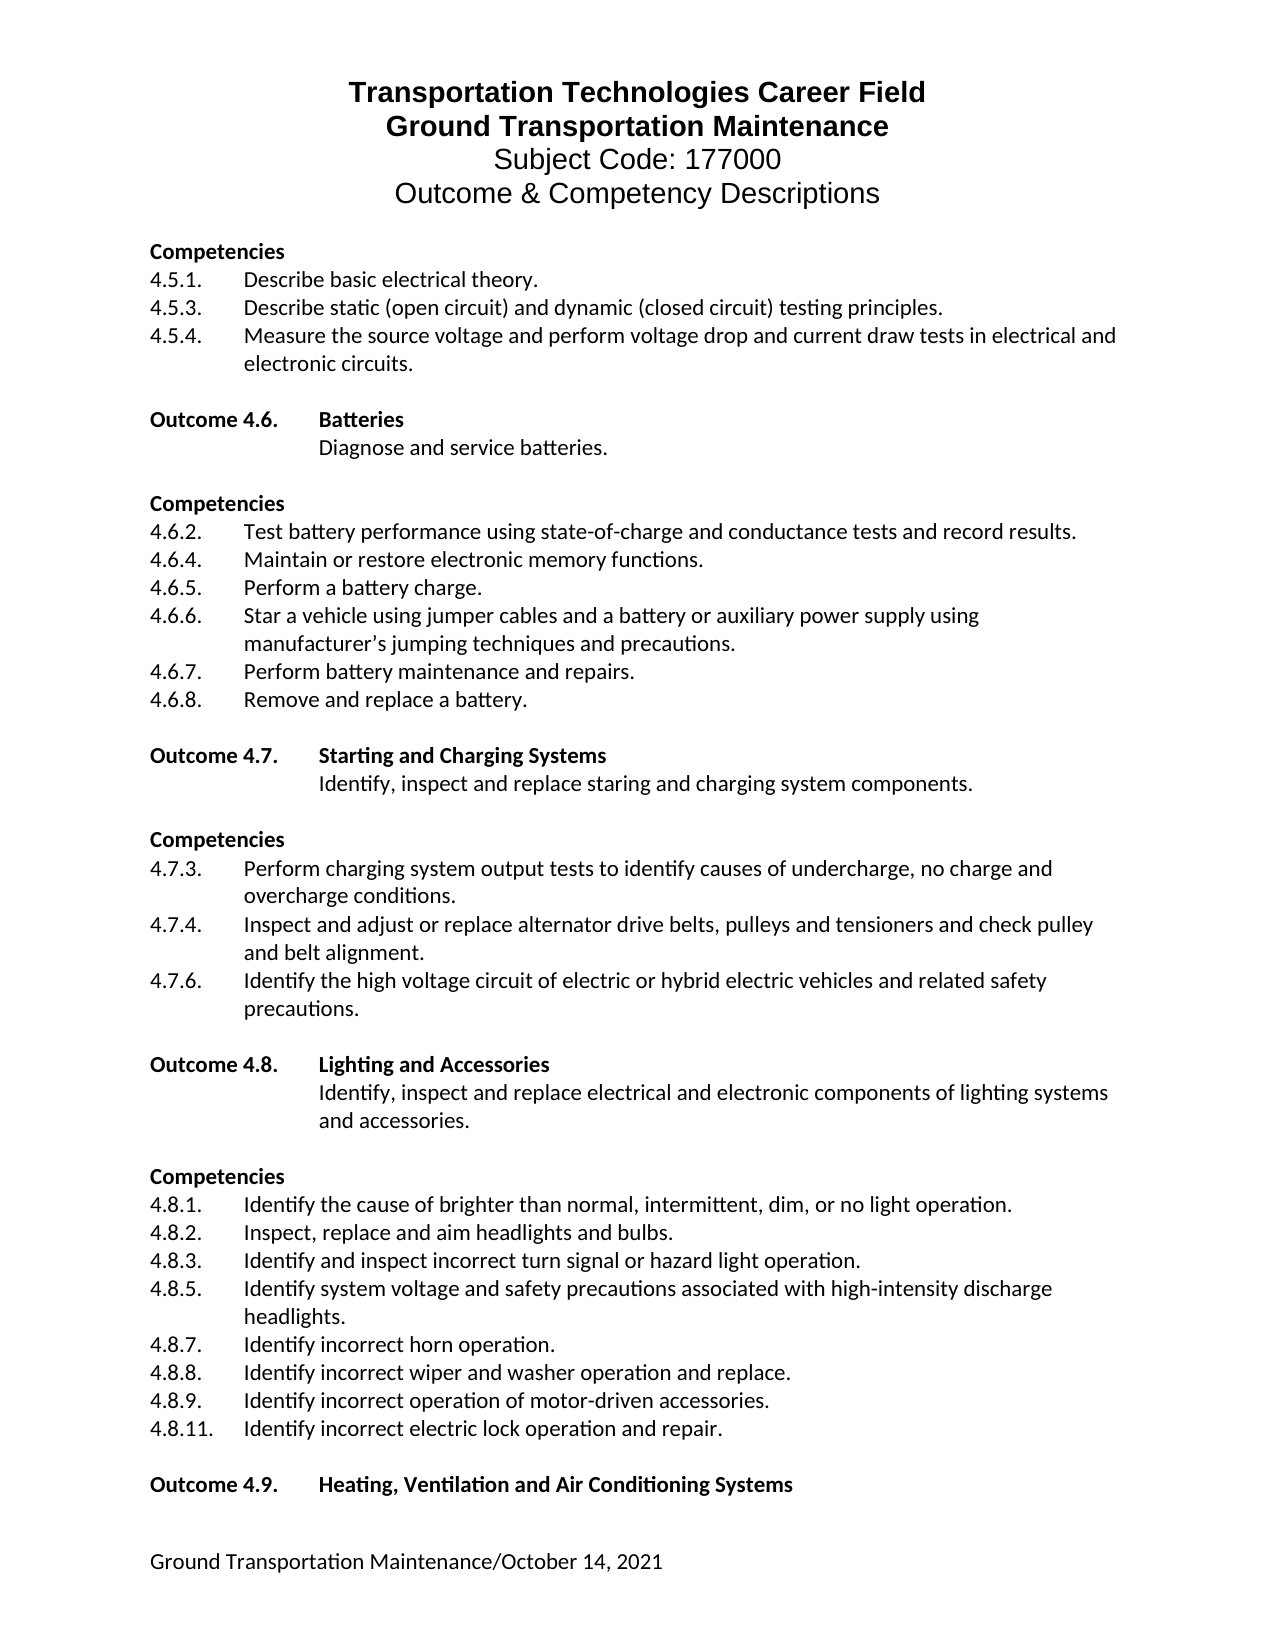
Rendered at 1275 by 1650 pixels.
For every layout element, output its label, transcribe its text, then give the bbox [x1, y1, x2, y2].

text 4.6.5. Perform a battery charge. [150, 573, 1125, 601]
text 4.5.4. Measure the source voltage and perform voltage drop and current draw tests in electrical and electronic circuits. [150, 321, 1125, 377]
text Outcome 4.6. Batteries [150, 405, 1125, 433]
text 4.7.4. Inspect and adjust or replace alternator drive belts, pulleys and tensioners and check pulley and belt alignment. [150, 910, 1125, 966]
text 4.5.1. Describe basic electrical theory. [150, 265, 1125, 293]
text Identify, inspect and replace staring and charging system components. [319, 769, 1125, 798]
text 4.8.8. Identify incorrect wiper and washer operation and replace. [150, 1358, 1125, 1386]
text Diagnose and service batteries. [319, 433, 1125, 461]
text Competencies [150, 237, 1125, 265]
text 4.8.7. Identify incorrect horn operation. [150, 1330, 1125, 1358]
text 4.6.2. Test battery performance using state-of-charge and conductance tests and record results. [150, 517, 1125, 545]
text 4.8.3. Identify and inspect incorrect turn signal or hazard light operation. [150, 1246, 1125, 1274]
text 4.6.4. Maintain or restore electronic memory functions. [150, 545, 1125, 573]
text 4.8.11. Identify incorrect electric lock operation and repair. [150, 1414, 1125, 1442]
text 4.7.3. Perform charging system output tests to identify causes of undercharge, no charge and overcharge conditions. [150, 854, 1125, 910]
text Competencies [150, 489, 1125, 517]
text Competencies [150, 1162, 1125, 1190]
text 4.6.7. Perform battery maintenance and repairs. [150, 657, 1125, 686]
text 4.5.3. Describe static (open circuit) and dynamic (closed circuit) testing principles. [150, 293, 1125, 321]
text Outcome 4.7. Starting and Charging Systems [150, 742, 1125, 769]
text 4.6.8. Remove and replace a battery. [150, 686, 1125, 713]
text 4.6.6. Star a vehicle using jumper cables and a battery or auxiliary power supply using manufacturer’s jumping techniques and precautions. [150, 601, 1125, 657]
text Outcome 4.9. Heating, Ventilation and Air Conditioning Systems [150, 1470, 1125, 1498]
text 4.7.6. Identify the high voltage circuit of electric or hybrid electric vehicles and related safety precautions. [150, 966, 1125, 1022]
text Competencies [150, 826, 1125, 854]
text 4.8.5. Identify system voltage and safety precautions associated with high-intensity discharge headlights. [150, 1274, 1125, 1330]
text Outcome 4.8. Lighting and Accessories [150, 1050, 1125, 1078]
text 4.8.1. Identify the cause of brighter than normal, intermittent, dim, or no light operation. [150, 1190, 1125, 1218]
text 4.8.2. Inspect, replace and aim headlights and bulbs. [150, 1218, 1125, 1246]
text 4.8.9. Identify incorrect operation of motor-driven accessories. [150, 1386, 1125, 1414]
text Identify, inspect and replace electrical and electronic components of lighting systems and accessories. [319, 1078, 1125, 1134]
